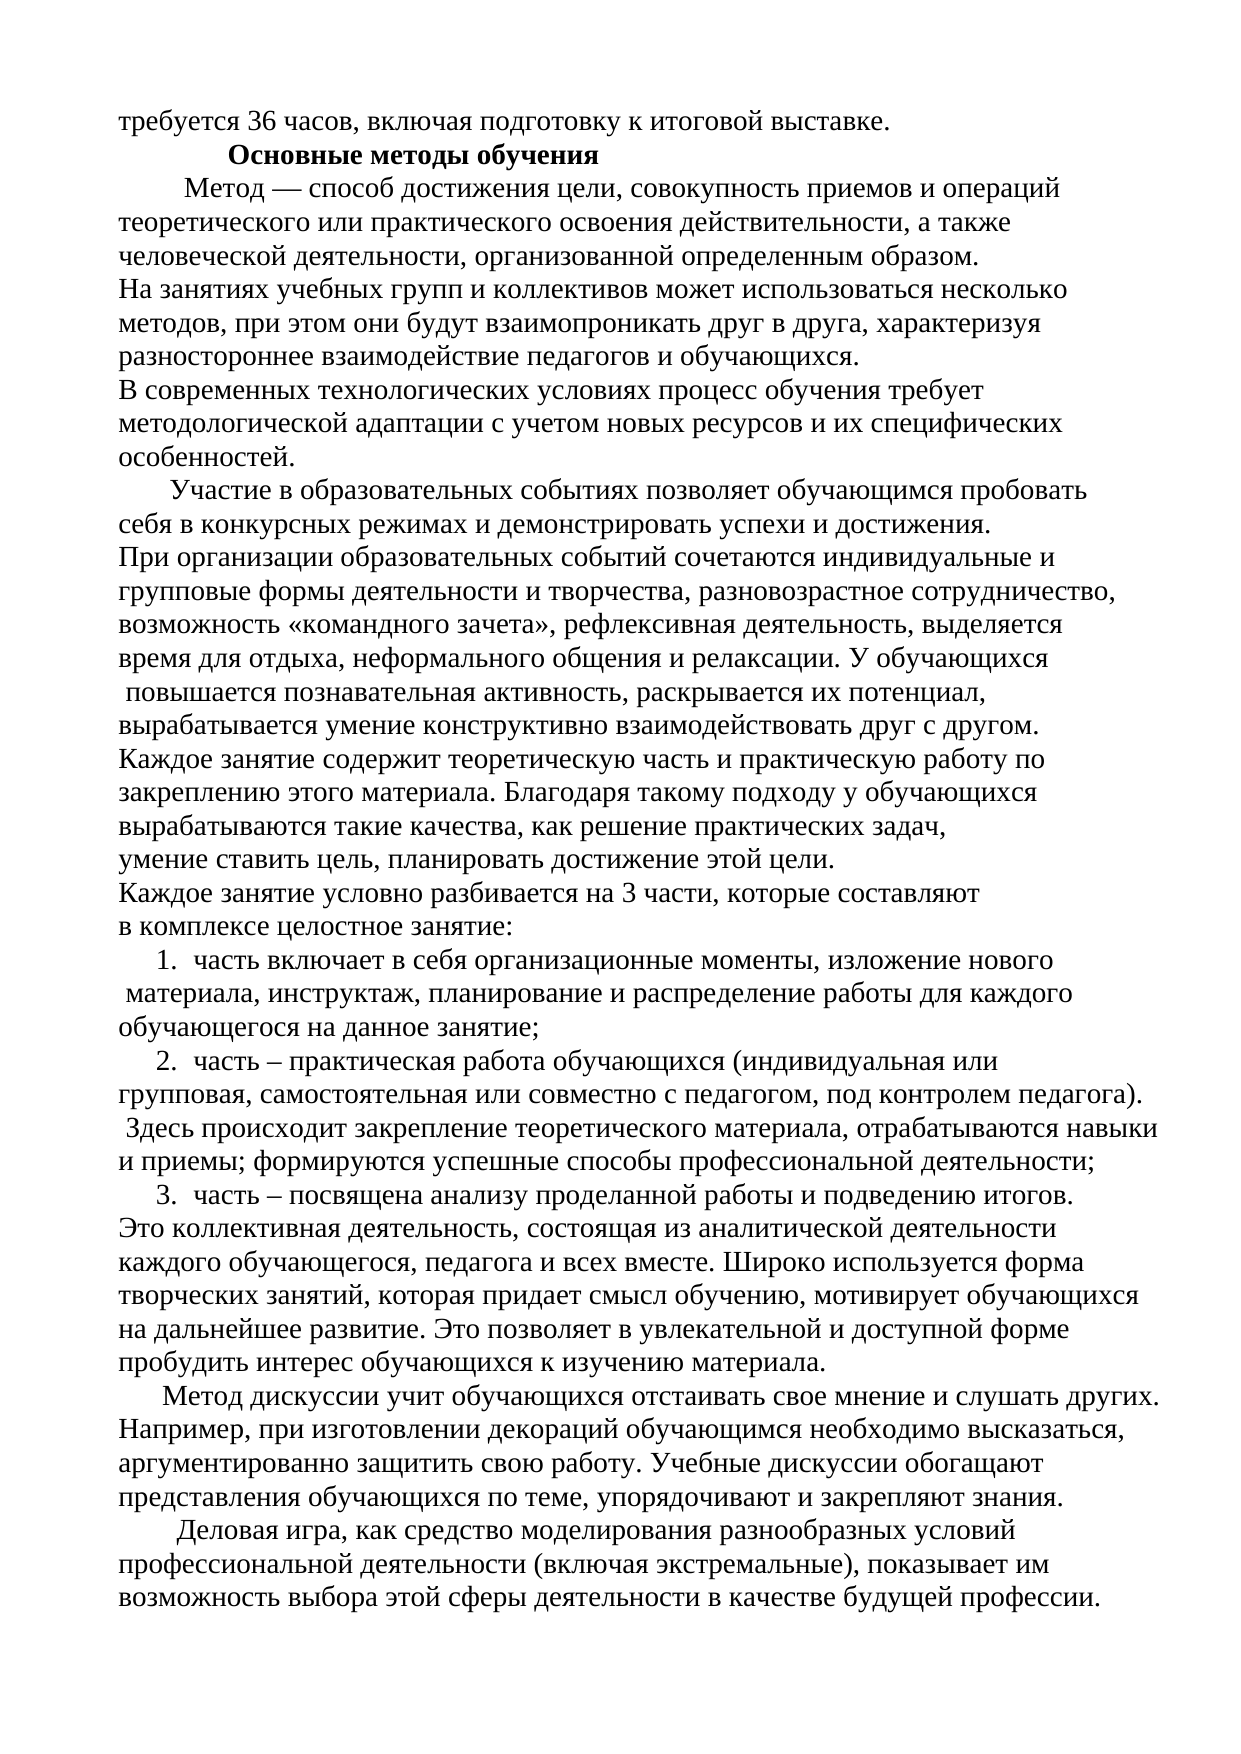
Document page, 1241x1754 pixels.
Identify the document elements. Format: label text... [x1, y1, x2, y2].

text в комплексе целостное занятие: [118, 908, 1225, 942]
text возможность выбора этой сферы деятельности в качестве будущей профессии. [118, 1579, 1225, 1613]
text на дальнейшее развитие. Это позволяет в увлекательной и доступной форме [118, 1311, 1225, 1344]
list часть включает в себя организационные моменты, изложение нового [156, 942, 1225, 976]
text материала, инструктаж, планирование и распределение работы для каждого обучающегося на данное занятие; [118, 976, 1225, 1043]
text методов, при этом они будут взаимопроникать друг в друга, характеризуя разностороннее взаимодействие педагогов и обучающихся. [118, 305, 1225, 372]
text При организации образовательных событий сочетаются индивидуальные и [118, 539, 1225, 573]
text Здесь происходит закрепление теоретического материала, отрабатываются навыки [118, 1110, 1225, 1143]
text время для отдыха, неформального общения и релаксации. У обучающихся [118, 640, 1225, 674]
text человеческой деятельности, организованной определенным образом. [118, 238, 1225, 271]
text каждого обучающегося, педагога и всех вместе. Широко используется форма творческих занятий, которая придает смысл обучению, мотивирует обучающихся [118, 1244, 1225, 1311]
text умение ставить цель, планировать достижение этой цели. [118, 841, 1225, 875]
text закреплению этого материала. Благодаря такому подходу у обучающихся вырабатываются такие качества, как решение практических задач, [118, 774, 1225, 841]
text методологической адаптации с учетом новых ресурсов и их специфических особенностей. [118, 405, 1225, 472]
text групповые формы деятельности и творчества, разновозрастное сотрудничество, возможность «командного зачета», рефлексивная деятельность, выделяется [118, 573, 1225, 640]
text В современных технологических условиях процесс обучения требует [118, 372, 1225, 405]
text и приемы; формируются успешные способы профессиональной деятельности; [118, 1143, 1225, 1177]
text Деловая игра, как средство моделирования разнообразных условий профессиональной деятельности (включая экстремальные), показывает им [118, 1512, 1225, 1579]
list часть – посвящена анализу проделанной работы и подведению итогов. [156, 1177, 1225, 1210]
text Метод дискуссии учит обучающихся отстаивать свое мнение и слушать других. Например, при изготовлении декораций обучающимся необходимо высказаться, аргументированно защитить свою работу. Учебные дискуссии обогащают представления обучающихся по теме, упорядочивают и закрепляют знания. [118, 1378, 1225, 1512]
text повышается познавательная активность, раскрывается их потенциал, [118, 674, 1225, 707]
text Каждое занятие условно разбивается на 3 части, которые составляют [118, 875, 1225, 908]
text Основные методы обучения [118, 137, 1225, 171]
text требуется 36 часов, включая подготовку к итоговой выставке. [118, 103, 1225, 137]
text групповая, самостоятельная или совместно с педагогом, под контролем педагога). [118, 1076, 1225, 1110]
text пробудить интерес обучающихся к изучению материала. [118, 1344, 1225, 1378]
text На занятиях учебных групп и коллективов может использоваться несколько [118, 271, 1225, 305]
text себя в конкурсных режимах и демонстрировать успехи и достижения. [118, 506, 1225, 539]
text Это коллективная деятельность, состоящая из аналитической деятельности [118, 1210, 1225, 1244]
text Метод — способ достижения цели, совокупность приемов и операций теоретического или практического освоения действительности, а также [118, 171, 1225, 238]
text Каждое занятие содержит теоретическую часть и практическую работу по [118, 741, 1225, 774]
text Участие в образовательных событиях позволяет обучающимся пробовать [118, 472, 1225, 506]
list часть – практическая работа обучающихся (индивидуальная или [156, 1043, 1225, 1076]
text вырабатывается умение конструктивно взаимодействовать друг с другом. [118, 707, 1225, 741]
